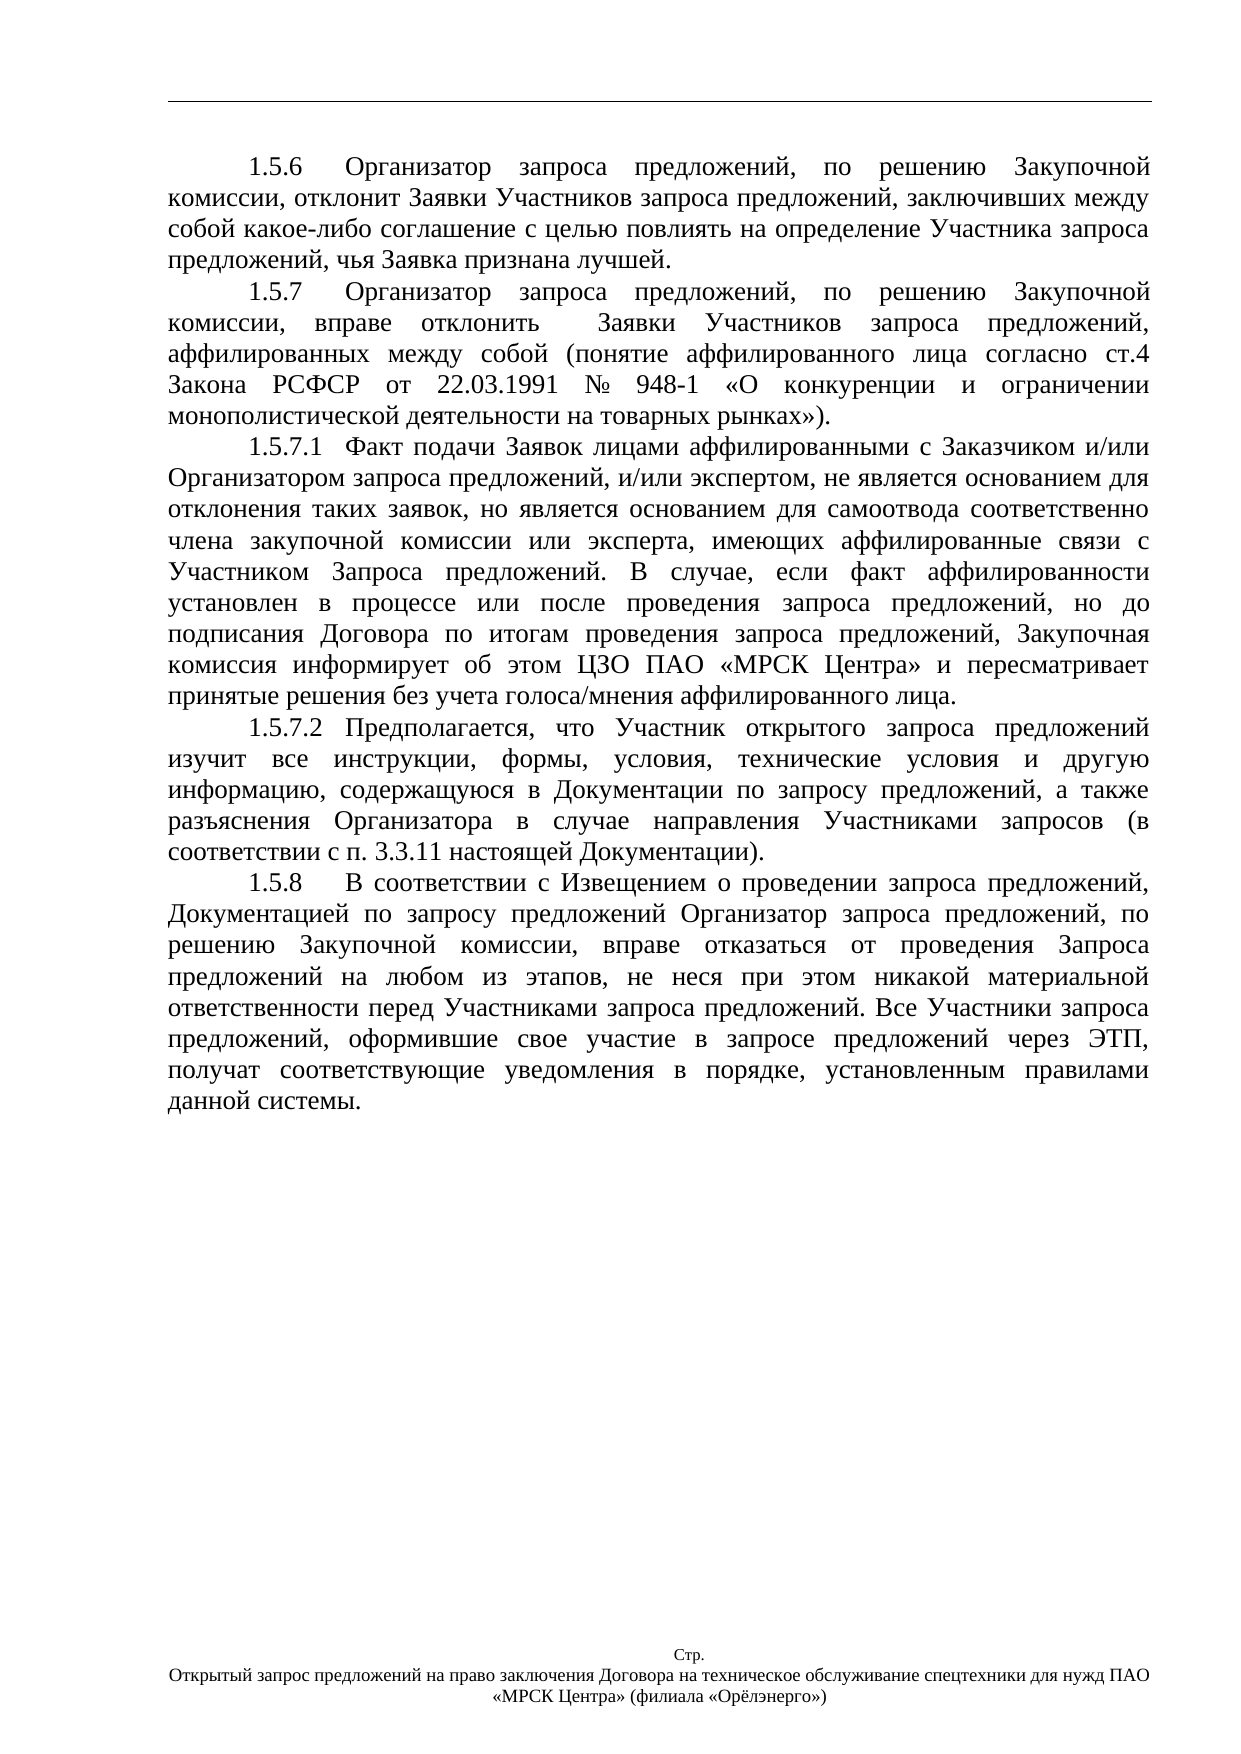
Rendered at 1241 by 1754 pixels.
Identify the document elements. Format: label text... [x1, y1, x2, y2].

list Организатор запроса предложений, по решению Закупочной комиссии, отклонит Заявки Участников запроса предложений, заключивших между собой какое-либо соглашение с целью повлиять на определение Участника запроса предложений, чья Заявка признана лучшей. [168, 150, 1150, 274]
list В соответствии с Извещением о проведении запроса предложений, Документацией по запросу предложений Организатор запроса предложений, по решению Закупочной комиссии, вправе отказаться от проведения Запроса предложений на любом из этапов, не неся при этом никакой материальной ответственности перед Участниками запроса предложений. Все Участники запроса предложений, оформившие свое участие в запросе предложений через ЭТП, получат соответствующие уведомления в порядке, установленным правилами данной системы. [168, 866, 1150, 1116]
list Факт подачи Заявок лицами аффилированными с Заказчиком и/или Организатором запроса предложений, и/или экспертом, не является основанием для отклонения таких заявок, но является основанием для самоотвода соответственно члена закупочной комиссии или эксперта, имеющих аффилированные связи с Участником Запроса предложений. В случае, если факт аффилированности установлен в процессе или после проведения запроса предложений, но до подписания Договора по итогам проведения запроса предложений, Закупочная комиссия информирует об этом ЦЗО ПАО «МРСК Центра» и пересматривает принятые решения без учета голоса/мнения аффилированного лица. [168, 430, 1150, 711]
list Предполагается, что Участник открытого запроса предложений изучит все инструкции, формы, условия, технические условия и другую информацию, содержащуюся в Документации по запросу предложений, а также разъяснения Организатора в случае направления Участниками запросов (в соответствии с п. 3.3.11 настоящей Документации). [168, 711, 1150, 866]
list Организатор запроса предложений, по решению Закупочной комиссии, вправе отклонить Заявки Участников запроса предложений, аффилированных между собой (понятие аффилированного лица согласно ст.4 Закона РСФСР от 22.03.1991 № 948-1 «О конкуренции и ограничении монополистической деятельности на товарных рынках»). [168, 274, 1150, 430]
